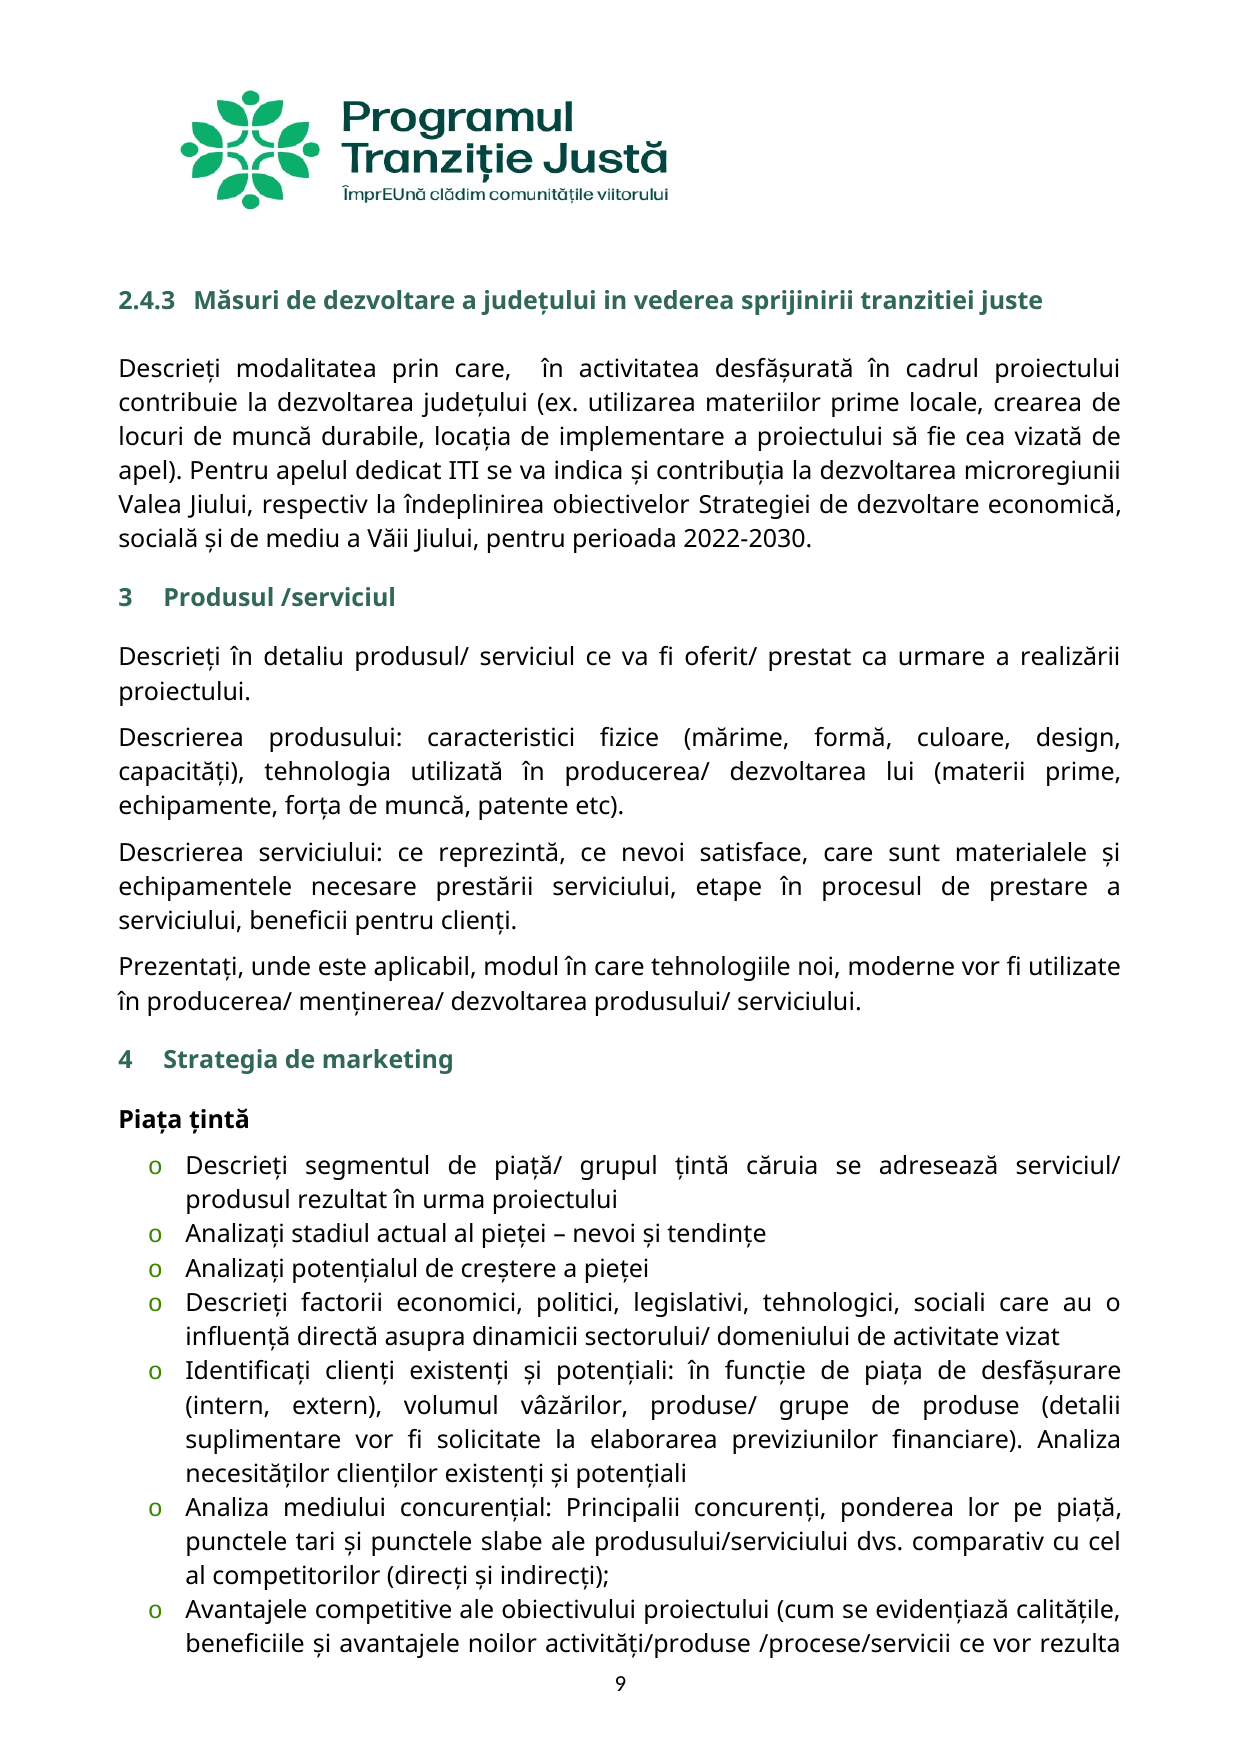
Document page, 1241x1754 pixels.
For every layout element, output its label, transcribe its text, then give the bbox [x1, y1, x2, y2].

picture [118, 44, 795, 255]
text Prezentați, unde este aplicabil, modul în care tehnologiile noi, moderne vor fi utilizate în producerea/ menținerea/ dezvoltarea produsului/ serviciului. [118, 949, 1122, 1017]
text Piața țintă [118, 1101, 1122, 1135]
list Analiza mediului concurențial: Principalii concurenţi, ponderea lor pe piaţă, punctele tari şi punctele slabe ale produsului/serviciului dvs. comparativ cu cel al competitorilor (direcţi şi indirecţi); [148, 1489, 1122, 1592]
text Descrierea produsului: caracteristici fizice (mărime, formă, culoare, design, capacități), tehnologia utilizată în producerea/ dezvoltarea lui (materii prime, echipamente, forța de muncă, patente etc). [118, 720, 1122, 822]
text Descrierea serviciului: ce reprezintă, ce nevoi satisface, care sunt materialele și echipamentele necesare prestării serviciului, etape în procesul de prestare a serviciului, beneficii pentru clienți. [118, 834, 1122, 937]
list Descrieți factorii economici, politici, legislativi, tehnologici, sociali care au o influență directă asupra dinamicii sectorului/ domeniului de activitate vizat [148, 1285, 1122, 1353]
list Identificați clienţi existenţi şi potenţiali: în funcţie de piaţa de desfăşurare (intern, extern), volumul vâzărilor, produse/ grupe de produse (detalii suplimentare vor fi solicitate la elaborarea previziunilor financiare). Analiza necesităților clienților existenți și potențiali [148, 1353, 1122, 1489]
text Descrieți în detaliu produsul/ serviciul ce va fi oferit/ prestat ca urmare a realizării proiectului. [118, 639, 1122, 707]
subtitle Strategia de marketing [118, 1042, 1122, 1076]
list Analizați stadiul actual al pieţei – nevoi şi tendinţe [148, 1216, 1122, 1250]
list Analizați potențialul de creştere a pieţei [148, 1250, 1122, 1285]
text Descrieți modalitatea prin care, în activitatea desfășurată în cadrul proiectului contribuie la dezvoltarea județului (ex. utilizarea materiilor prime locale, crearea de locuri de muncă durabile, locația de implementare a proiectului să fie cea vizată de apel). Pentru apelul dedicat ITI se va indica și contribuția la dezvoltarea microregiunii Valea Jiului, respectiv la îndeplinirea obiectivelor Strategiei de dezvoltare economică, socială și de mediu a Văii Jiului, pentru perioada 2022-2030. [118, 351, 1122, 555]
list Descrieți segmentul de piață/ grupul țintă căruia se adresează serviciul/ produsul rezultat în urma proiectului [148, 1148, 1122, 1216]
subtitle Măsuri de dezvoltare a județului in vederea sprijinirii tranzitiei juste [118, 282, 1122, 317]
subtitle Produsul /serviciul [118, 580, 1122, 614]
